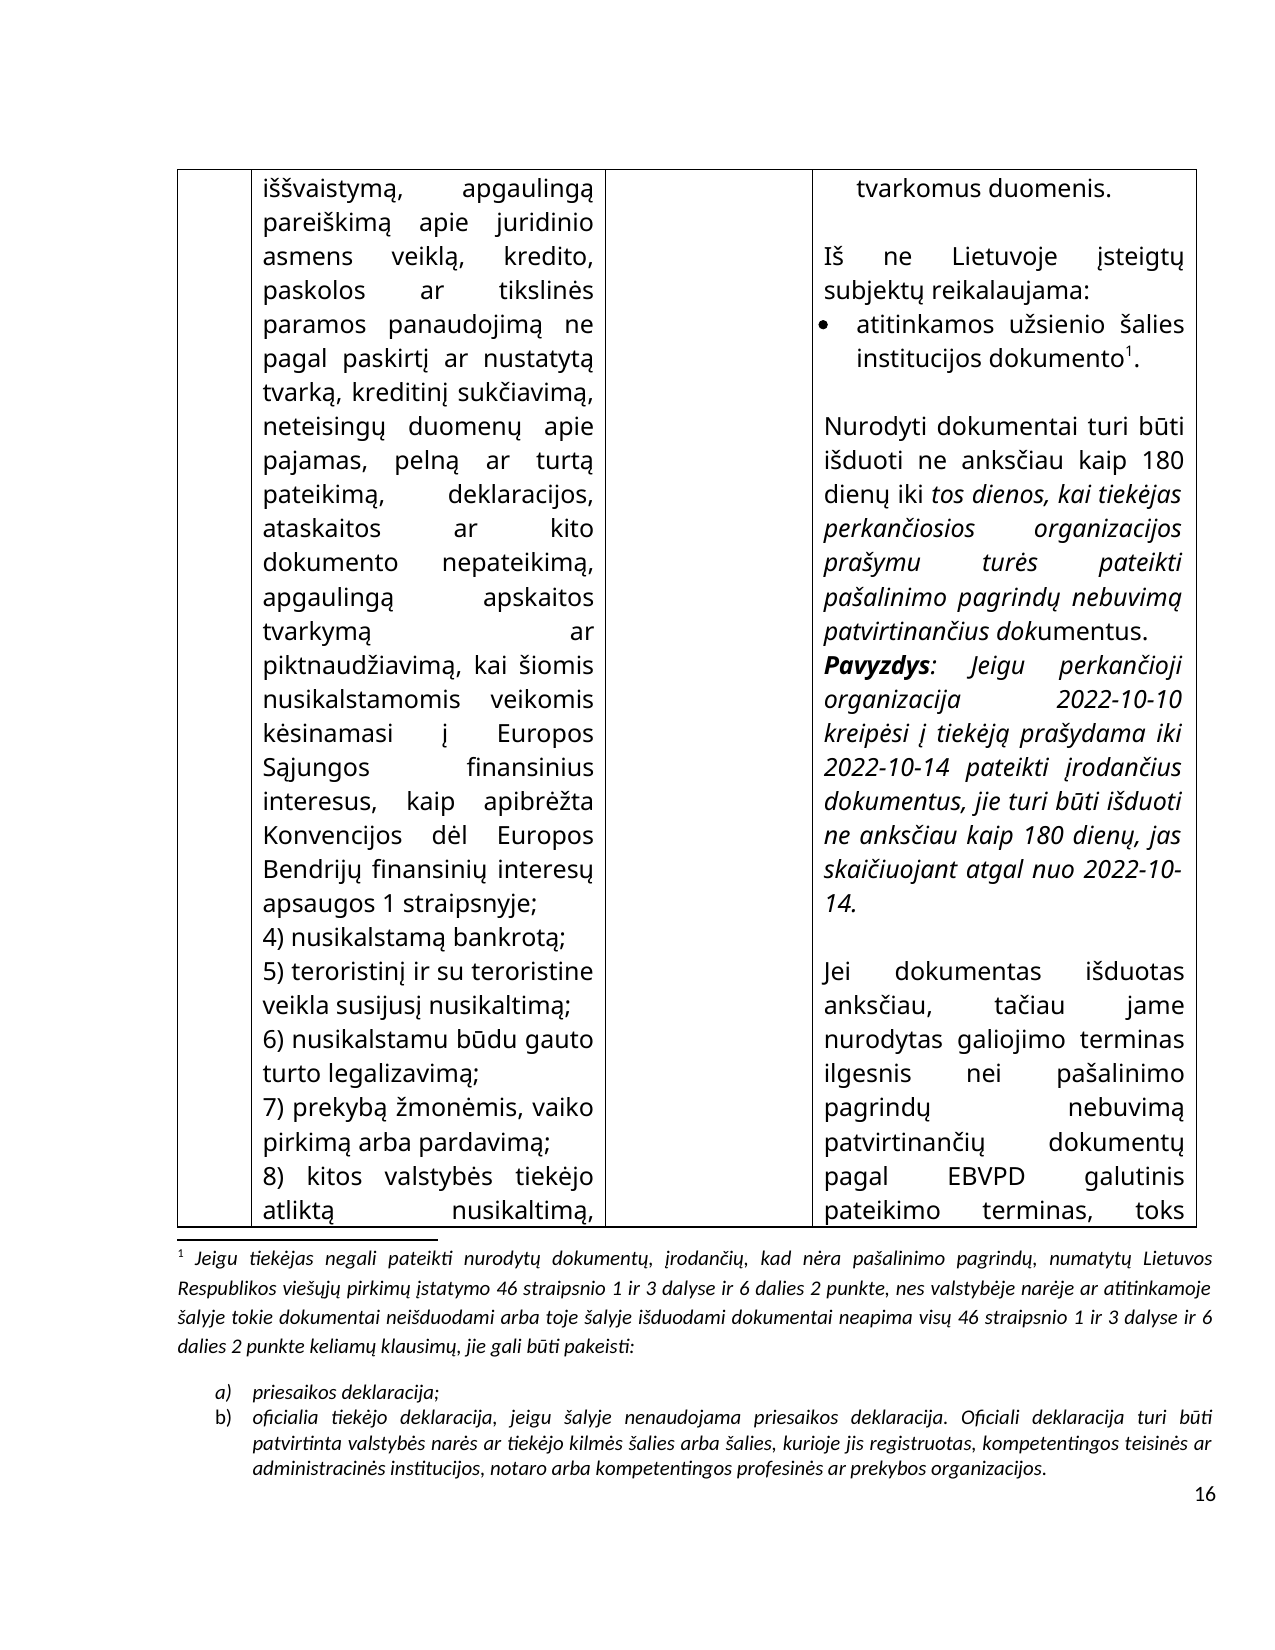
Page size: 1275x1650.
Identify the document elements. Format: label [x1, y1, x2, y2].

table_cell [252, 170, 605, 1226]
table_cell [178, 170, 251, 1226]
table_cell [606, 170, 812, 1226]
table_cell [813, 170, 1196, 1226]
